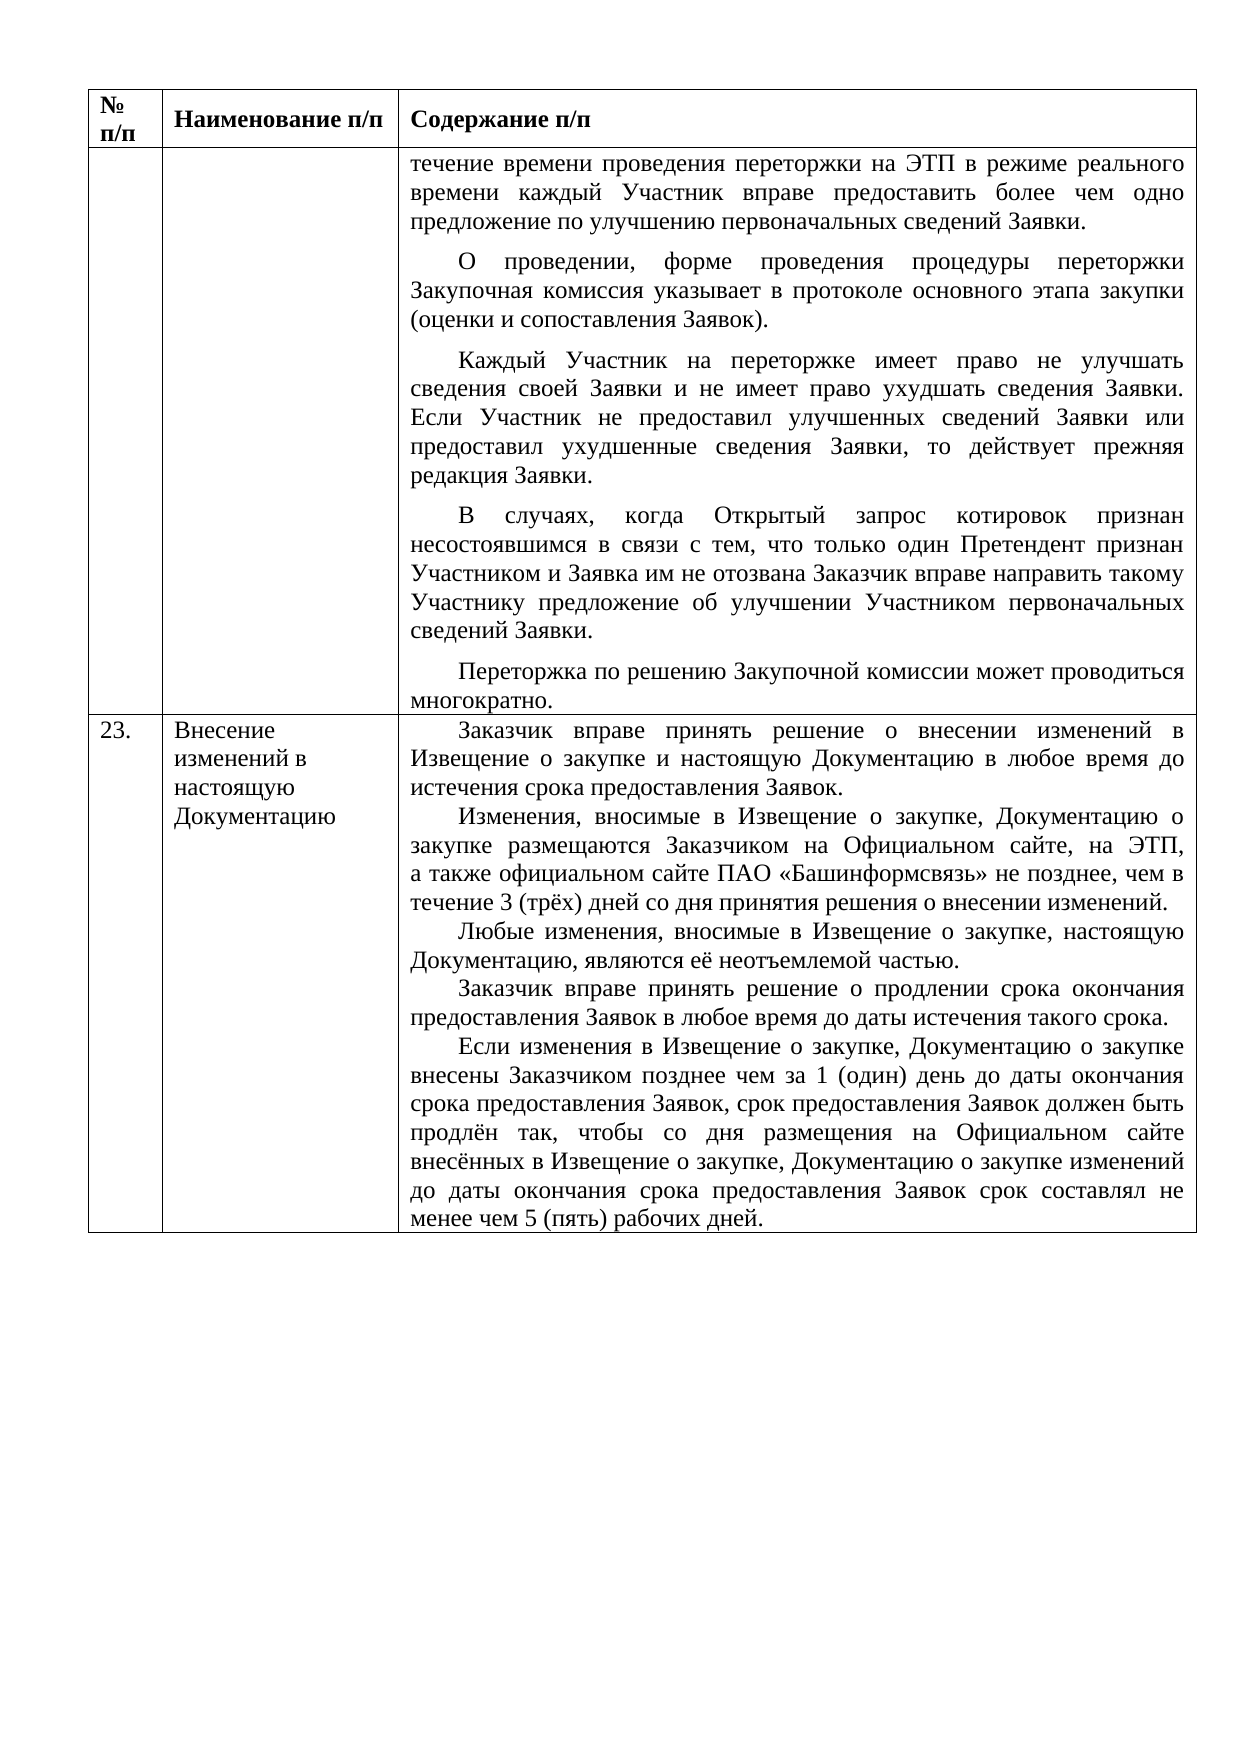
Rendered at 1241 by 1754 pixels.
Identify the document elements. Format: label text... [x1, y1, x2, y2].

table_cell [89, 148, 162, 714]
table_cell Заказчик вправе принять решение о внесении изменений в Извещение о закупке и настоящую Документацию в любое время до истечения срока предоставления Заявок. Изменения, вносимые в Извещение о закупке, Документацию о закупке размещаются Заказчиком на Официальном сайте, на ЭТП, а также официальном сайте ПАО «Башинформсвязь» не позднее, чем в течение 3 (трёх) дней со дня принятия решения о внесении изменений. Любые изменения, вносимые в Извещение о закупке, настоящую Документацию, являются её неотъемлемой частью. Заказчик вправе принять решение о продлении срока окончания предоставления Заявок в любое время до даты истечения такого срока. Если изменения в Извещение о закупке, Документацию о закупке внесены Заказчиком позднее чем за 1 (один) день до даты окончания срока предоставления Заявок, срок предоставления Заявок должен быть продлён так, чтобы со дня размещения на Официальном сайте внесённых в Извещение о закупке, Документацию о закупке изменений до даты окончания срока предоставления Заявок срок составлял не менее чем 5 (пять) рабочих дней. [399, 715, 1196, 1232]
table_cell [399, 148, 1196, 714]
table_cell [163, 148, 398, 714]
table_header Содержание п/п [399, 90, 1196, 147]
table_cell [89, 715, 162, 1232]
table_cell Внесение изменений в настоящую Документацию [163, 715, 398, 1232]
table_header № п/п [89, 90, 162, 147]
table_header Наименование п/п [163, 90, 398, 147]
